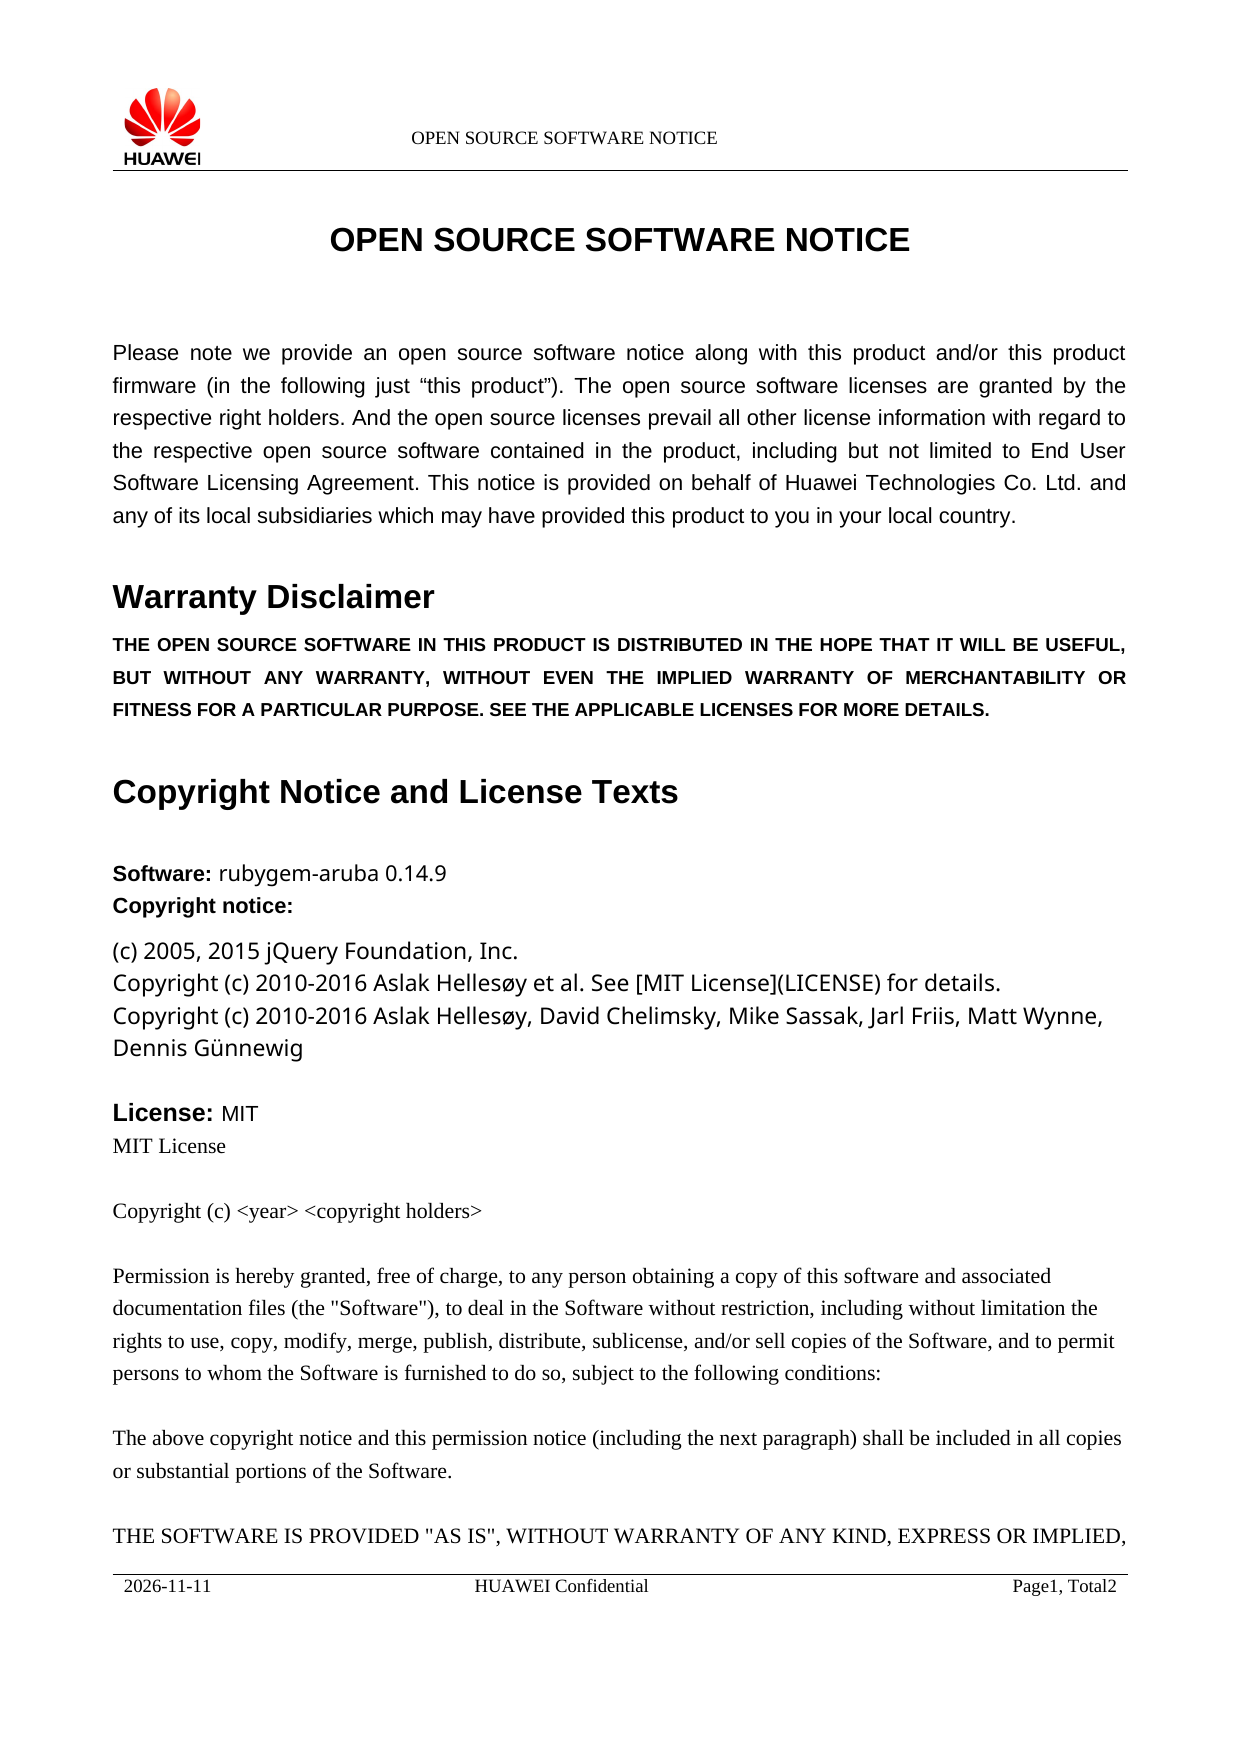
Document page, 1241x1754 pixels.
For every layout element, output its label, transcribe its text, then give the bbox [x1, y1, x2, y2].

text The open source software in this product is distributed in the hope that it will be useful, but WITHOUT ANY WARRANTY, without even the implied warranty of MERCHANTABILITY or FITNESS FOR A PARTICULAR PURPOSE. See the applicable licenses for more details. [112, 629, 1128, 726]
text Copyright Notice and License Texts [112, 759, 1128, 824]
title Software: rubygem-aruba 0.14.9 [112, 856, 1128, 889]
text (c) 2005, 2015 jQuery Foundation, Inc. Copyright (c) 2010-2016 Aslak Hellesøy et al. See [MIT License](LICENSE) for details. Copyright (c) 2010-2016 Aslak Hellesøy, David Chelimsky, Mike Sassak, Jarl Friis, Matt Wynne, Dennis Günnewig [112, 934, 1128, 1096]
picture [124, 88, 201, 165]
text OPEN SOURCE SOFTWARE NOTICE [112, 206, 1128, 271]
text Copyright notice: [112, 889, 1128, 921]
text Please note we provide an open source software notice along with this product and/or this product firmware (in the following just “this product”). The open source software licenses are granted by the respective right holders. And the open source licenses prevail all other license information with regard to the respective open source software contained in the product, including but not limited to End User Software Licensing Agreement. This notice is provided on behalf of Huawei Technologies Co. Ltd. and any of its local subsidiaries which may have provided this product to you in your local country. [112, 336, 1128, 531]
text License: MIT [112, 1096, 1128, 1129]
text Warranty Disclaimer [112, 564, 1128, 629]
